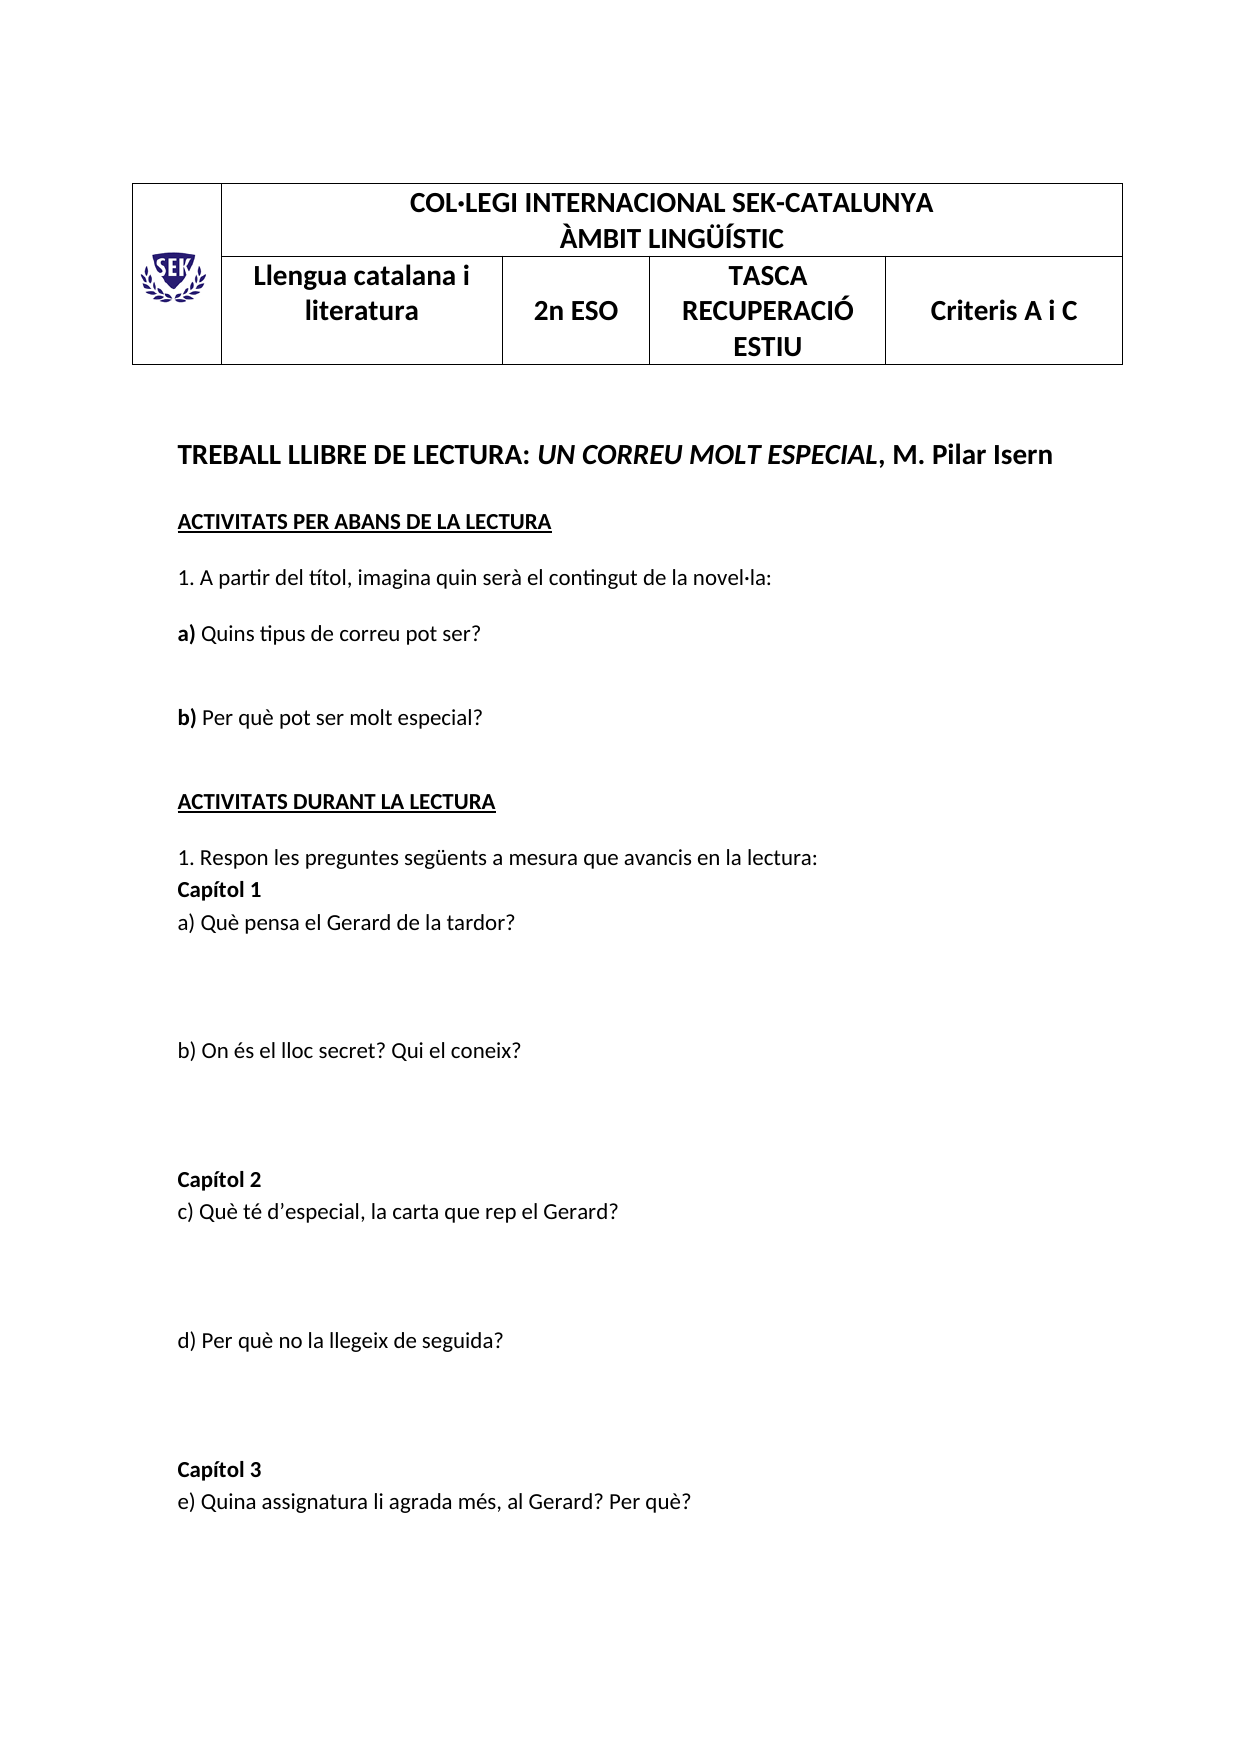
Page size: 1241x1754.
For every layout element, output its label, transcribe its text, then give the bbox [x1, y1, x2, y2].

table_header COL·LEGI INTERNACIONAL SEK-CATALUNYA ÀMBIT LINGÜÍSTIC [222, 184, 1122, 256]
text ACTIVITATS DURANT LA LECTURA [177, 787, 1063, 815]
text 1. Respon les preguntes següents a mesura que avancis en la lectura: [177, 843, 1063, 871]
text e) Quina assignatura li agrada més, al Gerard? Per què? [177, 1487, 1063, 1515]
text a) Quins tipus de correu pot ser? [177, 619, 1063, 647]
table_cell Llengua catalana i literatura [222, 257, 502, 363]
picture [133, 237, 207, 311]
table_cell Criteris A i C [886, 257, 1122, 363]
text b) On és el lloc secret? Qui el coneix? [177, 1036, 1063, 1064]
table_cell 2n ESO [503, 257, 649, 363]
text 1. A partir del títol, imagina quin serà el contingut de la novel·la: [177, 563, 1063, 591]
text a) Què pensa el Gerard de la tardor? [177, 908, 1063, 936]
table_cell TASCA RECUPERACIÓ ESTIU [650, 257, 885, 363]
table_header [133, 184, 221, 363]
text Capítol 3 [177, 1455, 1063, 1483]
text ACTIVITATS PER ABANS DE LA LECTURA [177, 507, 1063, 535]
text Capítol 1 [177, 875, 1063, 903]
text b) Per què pot ser molt especial? [177, 703, 1063, 731]
text Capítol 2 [177, 1165, 1063, 1193]
text TREBALL LLIBRE DE LECTURA: UN CORREU MOLT ESPECIAL, M. Pilar Isern [177, 436, 1063, 471]
text c) Què té d’especial, la carta que rep el Gerard? [177, 1197, 1063, 1225]
text d) Per què no la llegeix de seguida? [177, 1326, 1063, 1354]
